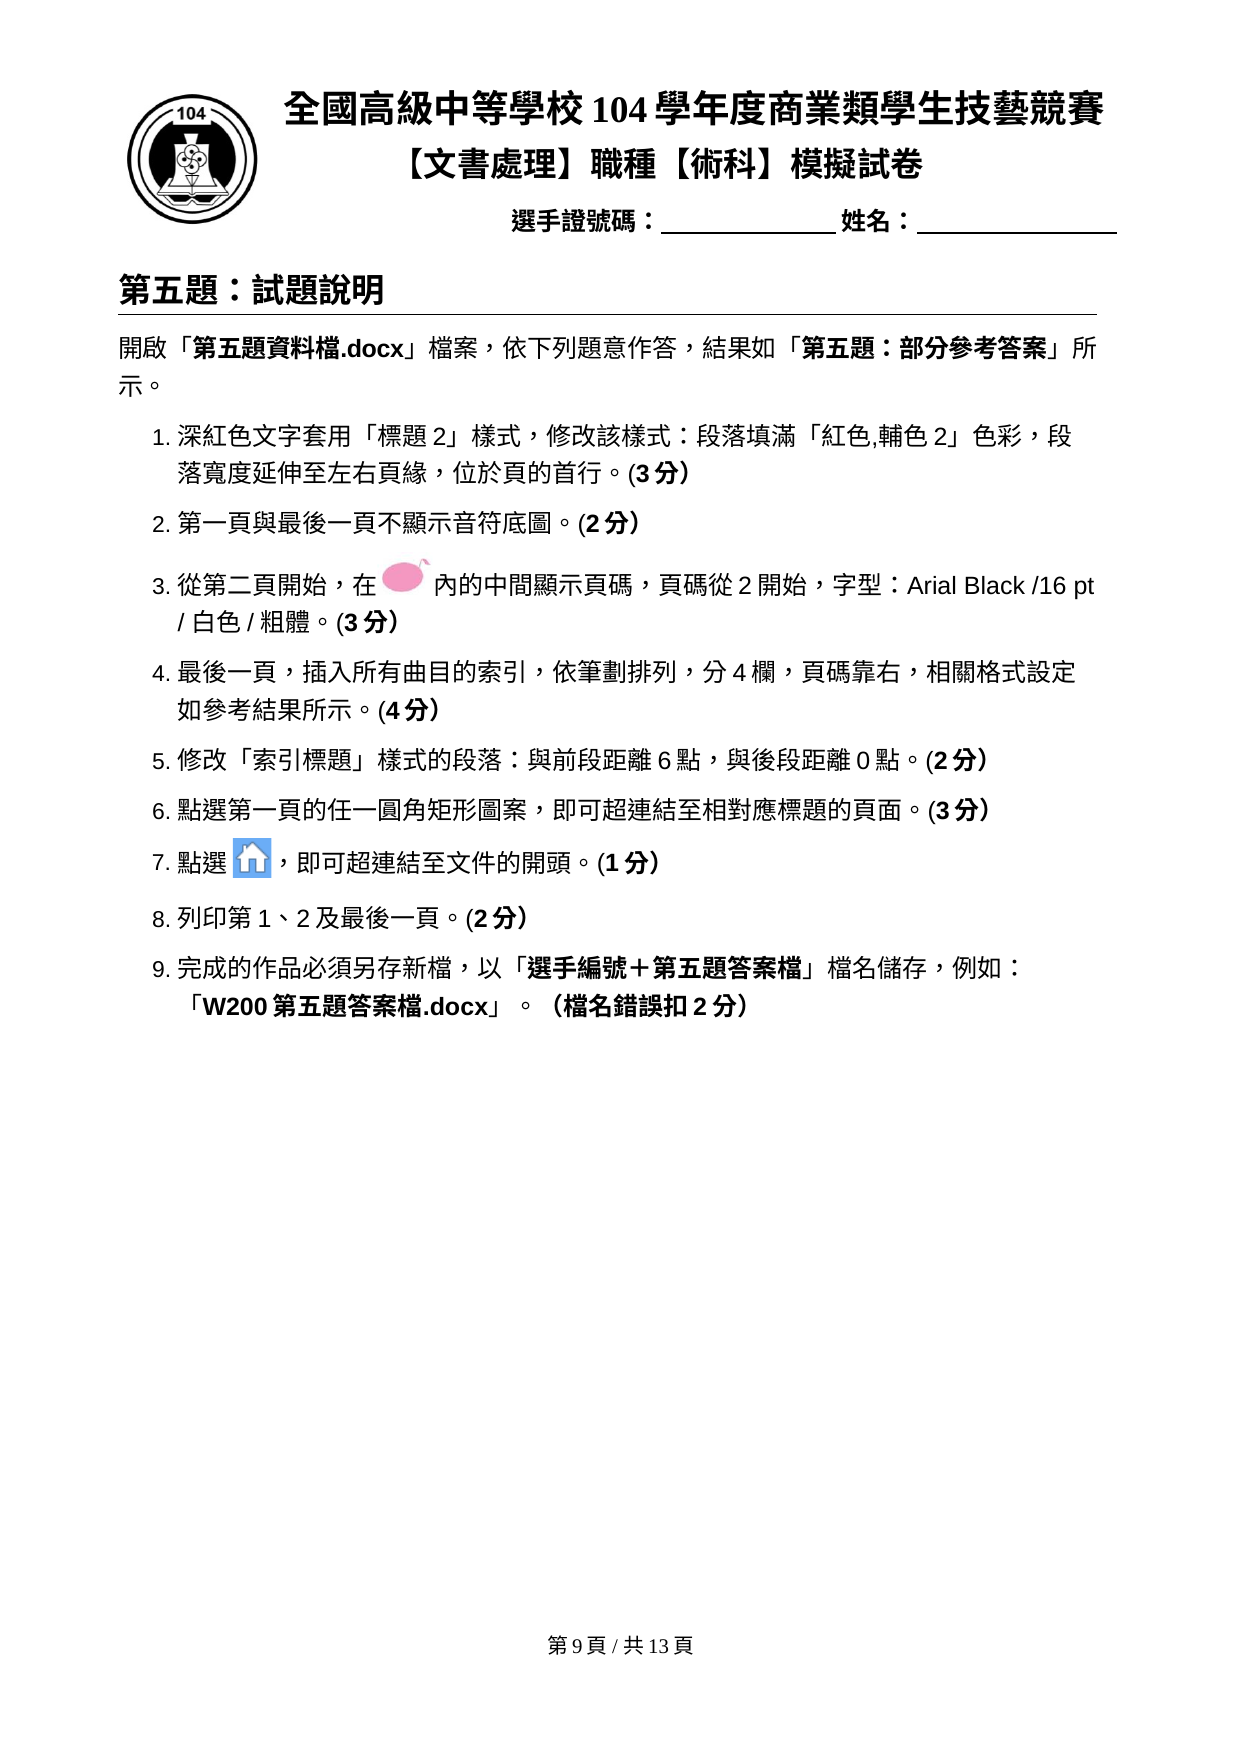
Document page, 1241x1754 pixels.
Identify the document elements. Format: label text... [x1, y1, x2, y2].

text 第五題：試題說明 [118, 264, 1097, 314]
picture [232, 838, 272, 878]
list 列印第1、2及最後一頁。(2分） [177, 897, 1097, 935]
list 點選 ，即可超連結至文件的開頭。(1分） [177, 839, 1097, 885]
list 完成的作品必須另存新檔，以「選手編號＋第五題答案檔」檔名儲存，例如： 「W200第五題答案檔.docx」。（檔名錯誤扣2分） [177, 947, 1097, 1022]
list 深紅色文字套用「標題2」樣式，修改該樣式：段落填滿「紅色,輔色2」色彩，段落寬度延伸至左右頁緣，位於頁的首行。(3分） [177, 415, 1097, 490]
list 修改「索引標題」樣式的段落：與前段距離6點，與後段距離0點。(2分） [177, 739, 1097, 776]
list 第一頁與最後一頁不顯示音符底圖。(2分） [177, 502, 1097, 540]
list 點選第一頁的任一圓角矩形圖案，即可超連結至相對應標題的頁面。(3分） [177, 789, 1097, 826]
list 從第二頁開始，在內的中間顯示頁碼，頁碼從2開始，字型：Arial Black /16 pt / 白色 / 粗體。(3分） [177, 552, 1097, 639]
text 開啟「第五題資料檔.docx」檔案，依下列題意作答，結果如「第五題：部分參考答案」所示。 [118, 327, 1097, 402]
list 最後一頁，插入所有曲目的索引，依筆劃排列，分4欄，頁碼靠右，相關格式設定如參考結果所示。(4分） [177, 651, 1097, 726]
picture [377, 552, 433, 595]
picture [127, 94, 259, 225]
